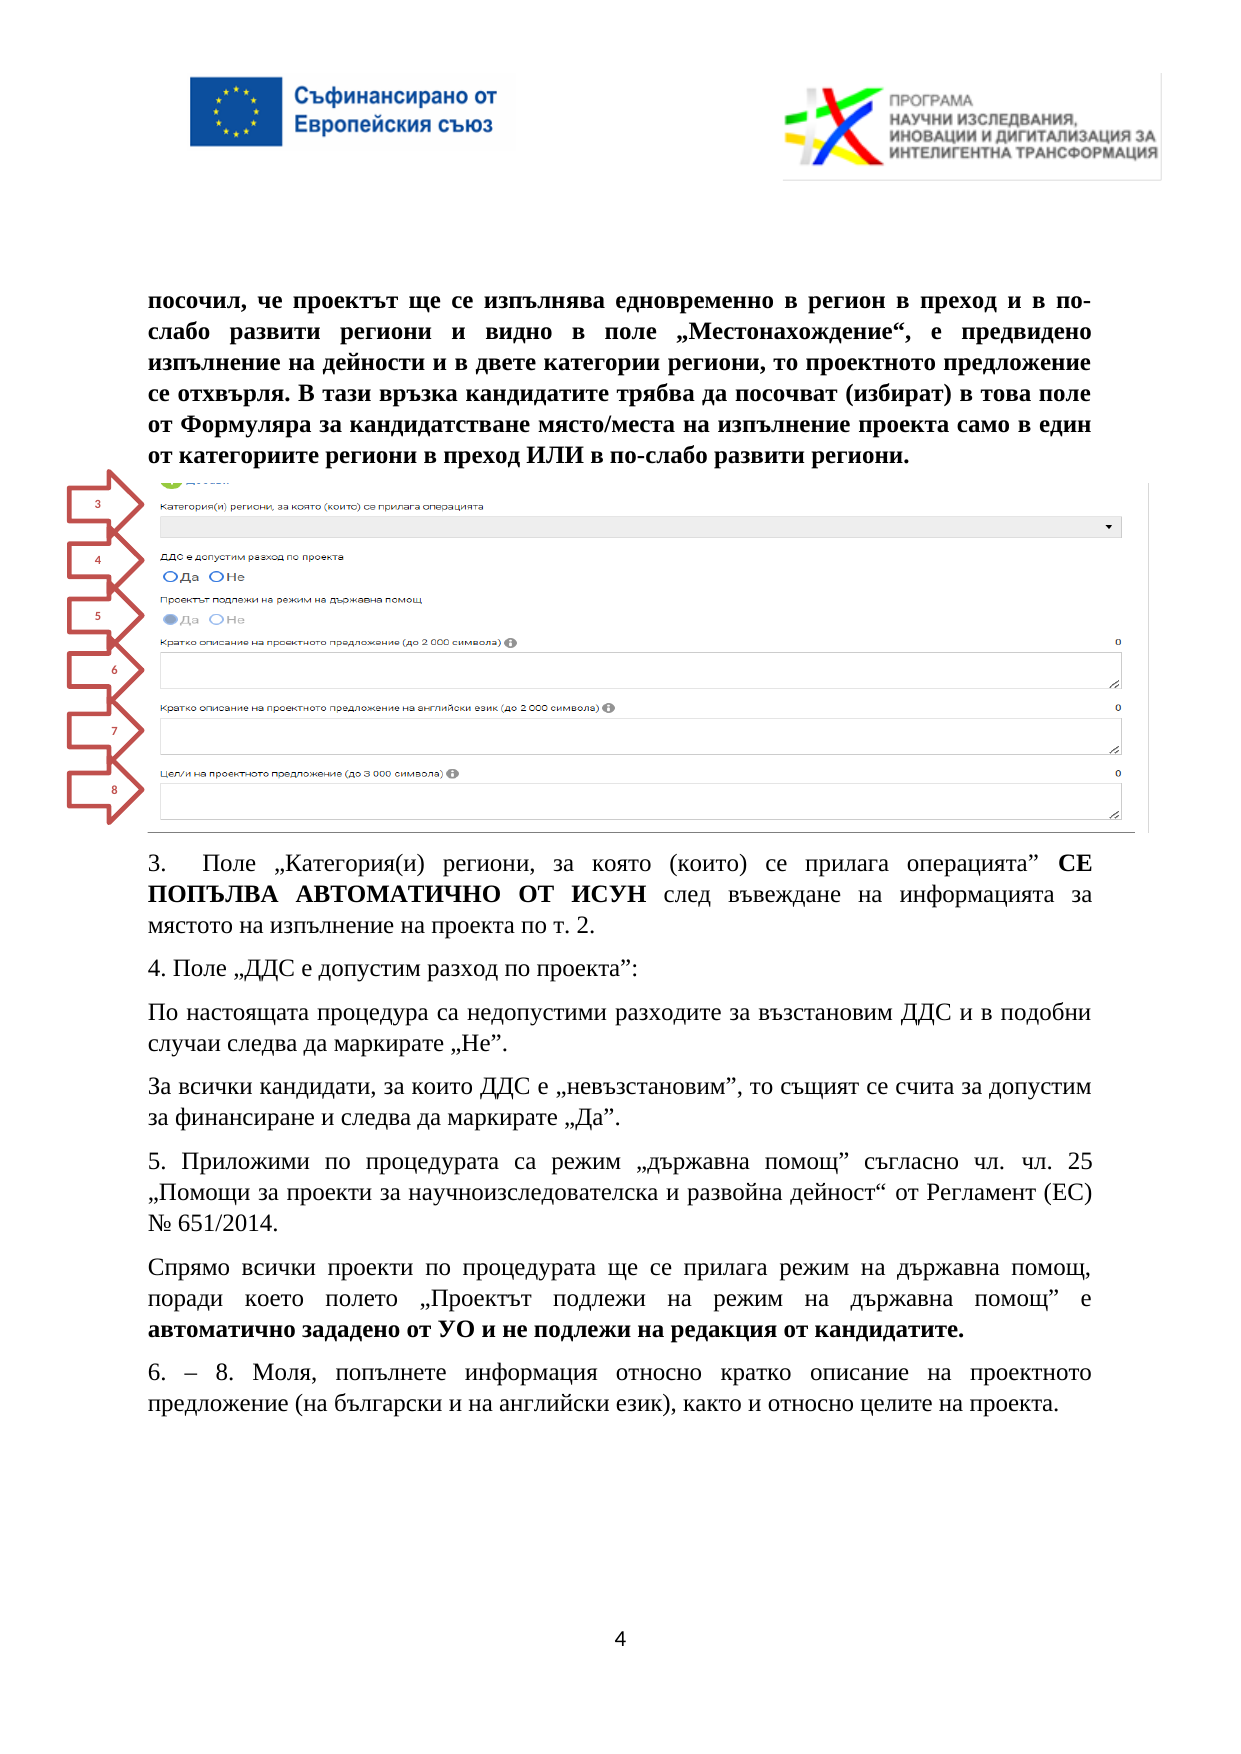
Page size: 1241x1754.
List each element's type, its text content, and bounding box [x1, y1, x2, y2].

text 6. – 8. Моля, попълнете информация относно кратко описание на проектното предложение (на български и на английски език), както и относно целите на проекта. [148, 1357, 1093, 1417]
text 5. Приложими по процедурата са режим „държавна помощ” съгласно чл. чл. 25 „Помощи за проекти за научноизследователска и развойна дейност“ от Регламент (ЕС) № 651/2014. [148, 1146, 1093, 1237]
text По настоящата процедура са недопустими разходите за възстановим ДДС и в подобни случаи следва да маркирате „Не”. [148, 997, 1093, 1057]
picture [782, 73, 1163, 182]
text 3. Поле „Категория(и) региони, за която (които) се прилага операцията” СЕ ПОПЪЛВА АВТОМАТИЧНО ОТ ИСУН след въвеждане на информацията за мястото на изпълнение на проекта по т. 2. [148, 848, 1093, 938]
text Спрямо всички проекти по процедурата ще се прилага режим на държавна помощ, поради което полето „Проектът подлежи на режим на държавна помощ” е автоматично зададено от УО и не подлежи на редакция от кандидатите. [148, 1252, 1093, 1342]
text 4. Поле „ДДС е допустим разход по проекта”: [148, 953, 1093, 982]
text За всички кандидати, за които ДДС е „невъзстановим”, то същият се счита за допустим за финансиране и следва да маркирате „Да”. [148, 1071, 1093, 1131]
picture [186, 73, 517, 151]
picture [147, 483, 1151, 833]
